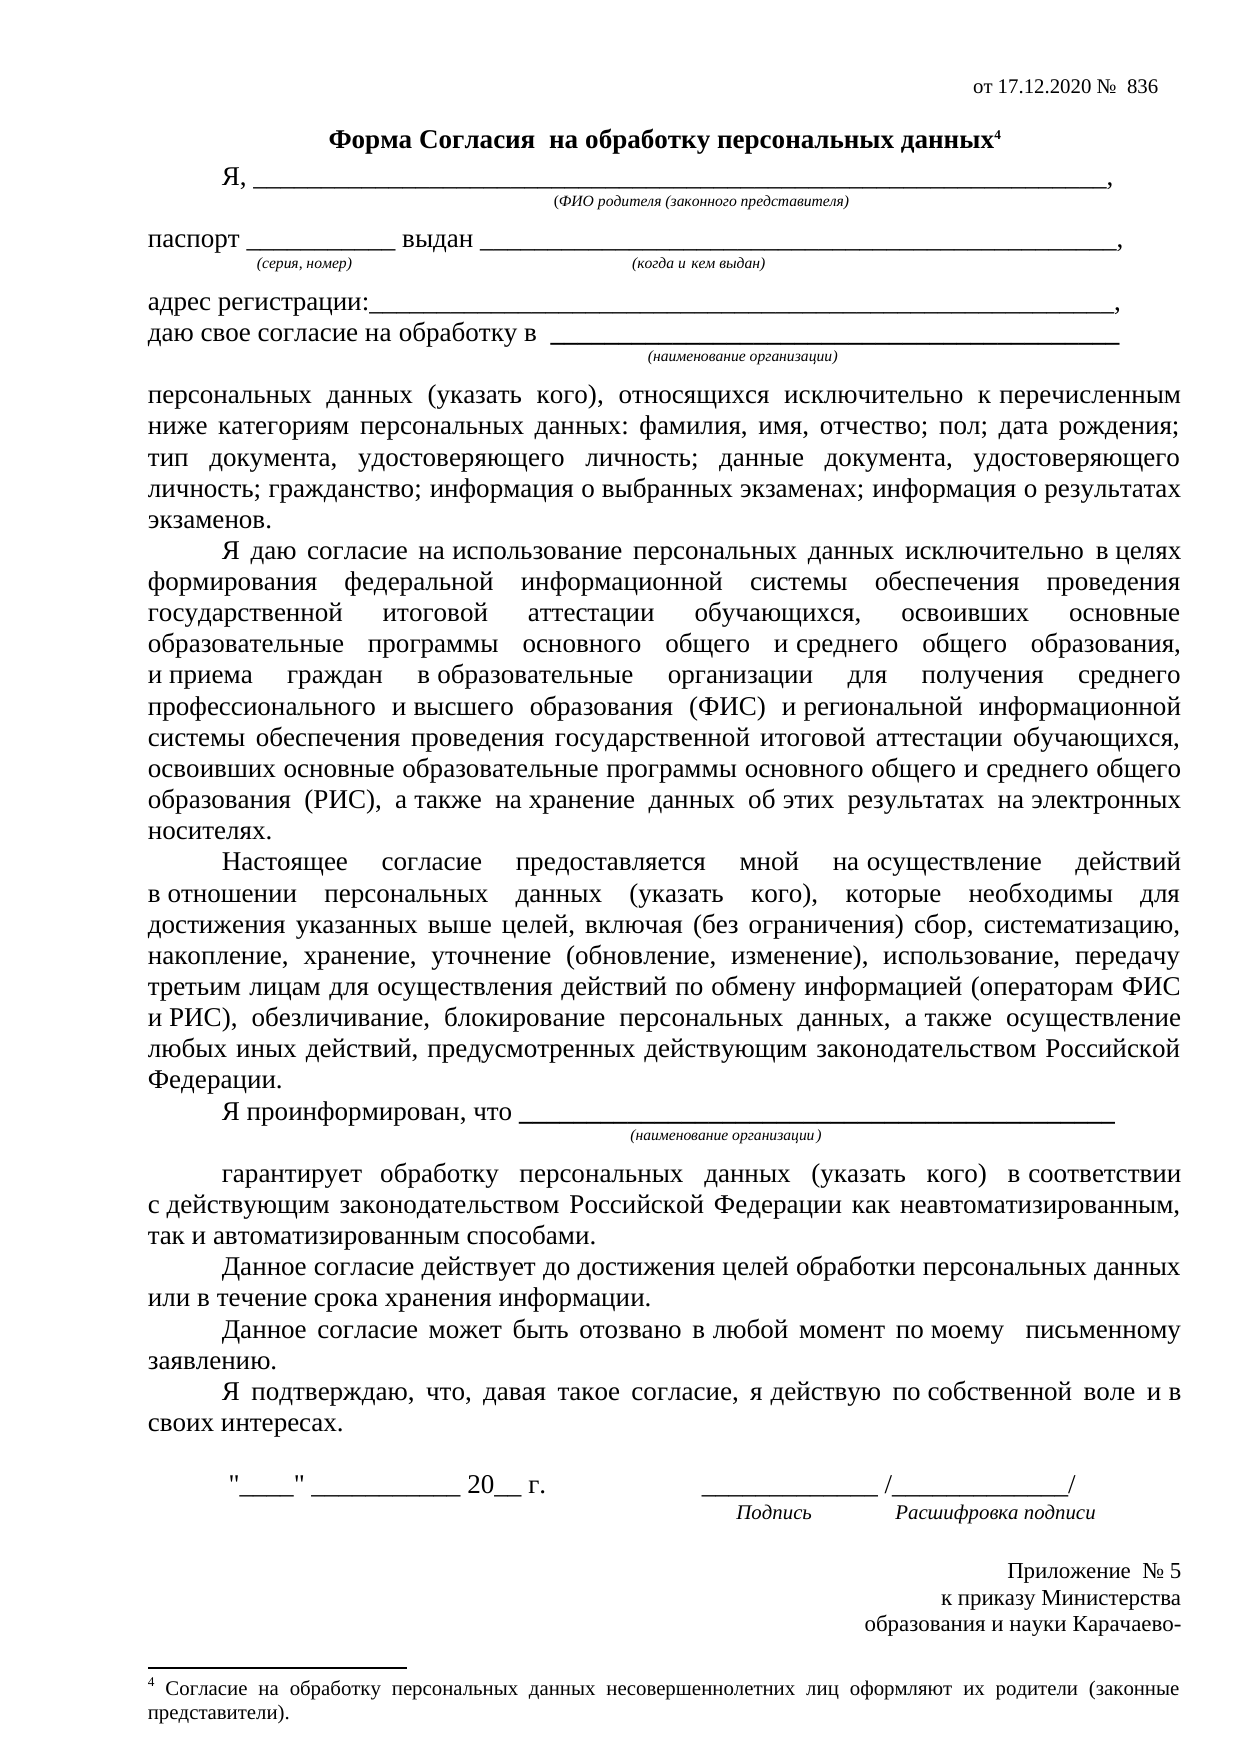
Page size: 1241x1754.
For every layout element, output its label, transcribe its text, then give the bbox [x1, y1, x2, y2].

text персональных данных (указать кого), относящихся исключительно к перечисленным ниже категориям персональных данных: фамилия, имя, отчество; пол; дата рождения; тип документа, удостоверяющего личность; данные документа, удостоверяющего личность; гражданство; информация о выбранных экзаменах; информация о результатах экзаменов. [148, 378, 1181, 534]
text к приказу Министерства [148, 1583, 1181, 1610]
text (наименование организации) [148, 347, 1181, 378]
text Данное согласие действует до достижения целей обработки персональных данных или в течение срока хранения информации. [148, 1250, 1181, 1313]
text Приложение № 5 [148, 1557, 1181, 1583]
text (ФИО родителя (законного представителя) [148, 191, 1181, 223]
text гарантирует обработку персональных данных (указать кого) в соответствии с действующим законодательством Российской Федерации как неавтоматизированным, так и автоматизированным способами. [148, 1157, 1181, 1250]
text Форма Согласия на обработку персональных данных [148, 123, 1181, 154]
text Я, _______________________________________________________________, [148, 160, 1181, 191]
text адрес регистрации:_______________________________________________________, [148, 285, 1181, 316]
text Данное согласие может быть отозвано в любой момент по моему письменному заявлению. [148, 1313, 1181, 1375]
text образования и науки Карачаево- [148, 1610, 1181, 1636]
text от 17.12.2020 № 836 [827, 74, 1181, 98]
text паспорт ___________ выдан _______________________________________________, [148, 223, 1181, 254]
text даю свое согласие на обработку в __________________________________________ [148, 316, 1181, 347]
text "____" ___________ 20__ г. _____________ /_____________/ [148, 1468, 1181, 1499]
text Я даю согласие на использование персональных данных исключительно в целях формирования федеральной информационной системы обеспечения проведения государственной итоговой аттестации обучающихся, освоивших основные образовательные программы основного общего и среднего общего образования, и приема граждан в образовательные организации для получения среднего профессионального и высшего образования (ФИС) и региональной информационной системы обеспечения проведения государственной итоговой аттестации обучающихся, освоивших основные образовательные программы основного общего и среднего общего образования (РИС), а также на хранение данных об этих результатах на электронных носителях. [148, 534, 1181, 846]
text Подпись Расшифровка подписи [148, 1499, 1181, 1524]
text Настоящее согласие предоставляется мной на осуществление действий в отношении персональных данных (указать кого), которые необходимы для достижения указанных выше целей, включая (без ограничения) сбор, систематизацию, накопление, хранение, уточнение (обновление, изменение), использование, передачу третьим лицам для осуществления действий по обмену информацией (операторам ФИС и РИС), обезличивание, блокирование персональных данных, а также осуществление любых иных действий, предусмотренных действующим законодательством Российской Федерации. [148, 846, 1181, 1095]
text (серия, номер) (когда и кем выдан) [148, 254, 1181, 285]
text Я подтверждаю, что, давая такое согласие, я действую по собственной воле и в своих интересах. [148, 1375, 1181, 1437]
text Я проинформирован, что ____________________________________________ [148, 1095, 1181, 1126]
text (наименование организации) [148, 1126, 1181, 1157]
